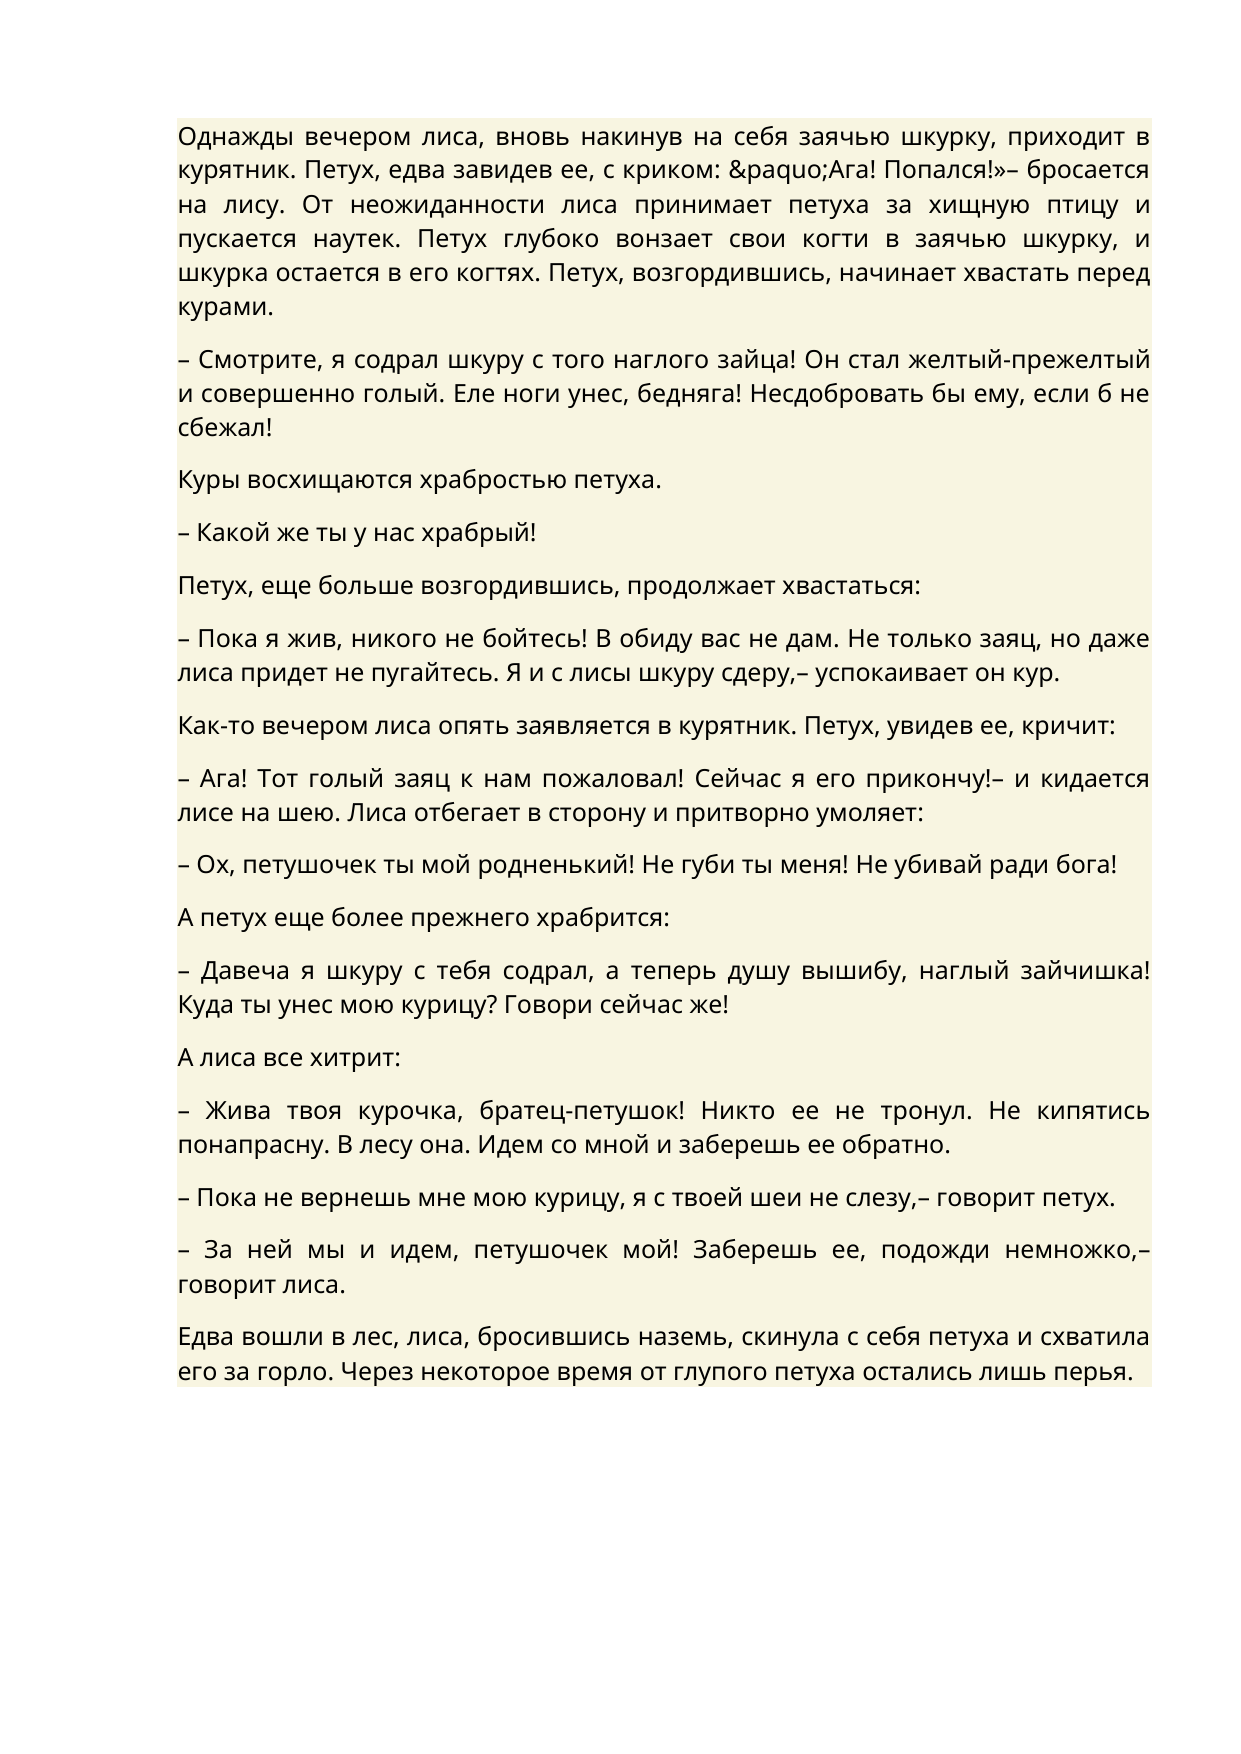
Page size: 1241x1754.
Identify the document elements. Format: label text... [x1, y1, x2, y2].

text – Давеча я шкуру с тебя содрал, а теперь душу вышибу, наглый зайчишка! Куда ты унес мою курицу? Говори сейчас же! [177, 953, 1152, 1021]
text – За ней мы и идем, петушочек мой! Заберешь ее, подожди немножко,– говорит лиса. [177, 1232, 1152, 1300]
text Петух, еще больше возгордившись, продолжает хвастаться: [177, 568, 1152, 602]
text Едва вошли в лес, лиса, бросившись наземь, скинула с себя петуха и схватила его за горло. Через некоторое время от глупого петуха остались лишь перья. [177, 1319, 1152, 1387]
text – Ох, петушочек ты мой родненький! Не губи ты меня! Не убивай ради бога! [177, 847, 1152, 881]
text – Жива твоя курочка, братец-петушок! Никто ее не тронул. Не кипятись понапрасну. В лесу она. Идем со мной и заберешь ее обратно. [177, 1092, 1152, 1161]
text Однажды вечером лиса, вновь накинув на себя заячью шкурку, приходит в курятник. Петух, едва завидев ее, с криком: &рaquo;Ага! Попался!»– бросается на лису. От неожиданности лиса принимает петуха за хищную птицу и пускается наутек. Петух глубоко вонзает свои когти в заячью шкурку, и шкурка остается в его когтях. Петух, возгордившись, начинает хвастать перед курами. [177, 118, 1152, 322]
text Куры восхищаются храбростью петуха. [177, 462, 1152, 496]
text А петух еще более прежнего храбрится: [177, 900, 1152, 934]
text Как-то вечером лиса опять заявляется в курятник. Петух, увидев ее, кричит: [177, 707, 1152, 742]
text – Пока не вернешь мне мою курицу, я с твоей шеи не слезу,– говорит петух. [177, 1179, 1152, 1213]
text – Какой же ты у нас храбрый! [177, 515, 1152, 549]
text – Пока я жив, никого не бойтесь! В обиду вас не дам. Не только заяц, но даже лиса придет не пугайтесь. Я и с лисы шкуру сдеру,– успокаивает он кур. [177, 621, 1152, 689]
text А лиса все хитрит: [177, 1040, 1152, 1074]
text – Смотрите, я содрал шкуру с того наглого зайца! Он стал желтый-прежелтый и совершенно голый. Еле ноги унес, бедняга! Несдобровать бы ему, если б не сбежал! [177, 341, 1152, 443]
text – Ага! Тот голый заяц к нам пожаловал! Сейчас я его прикончу!– и кидается лисе на шею. Лиса отбегает в сторону и притворно умоляет: [177, 760, 1152, 828]
